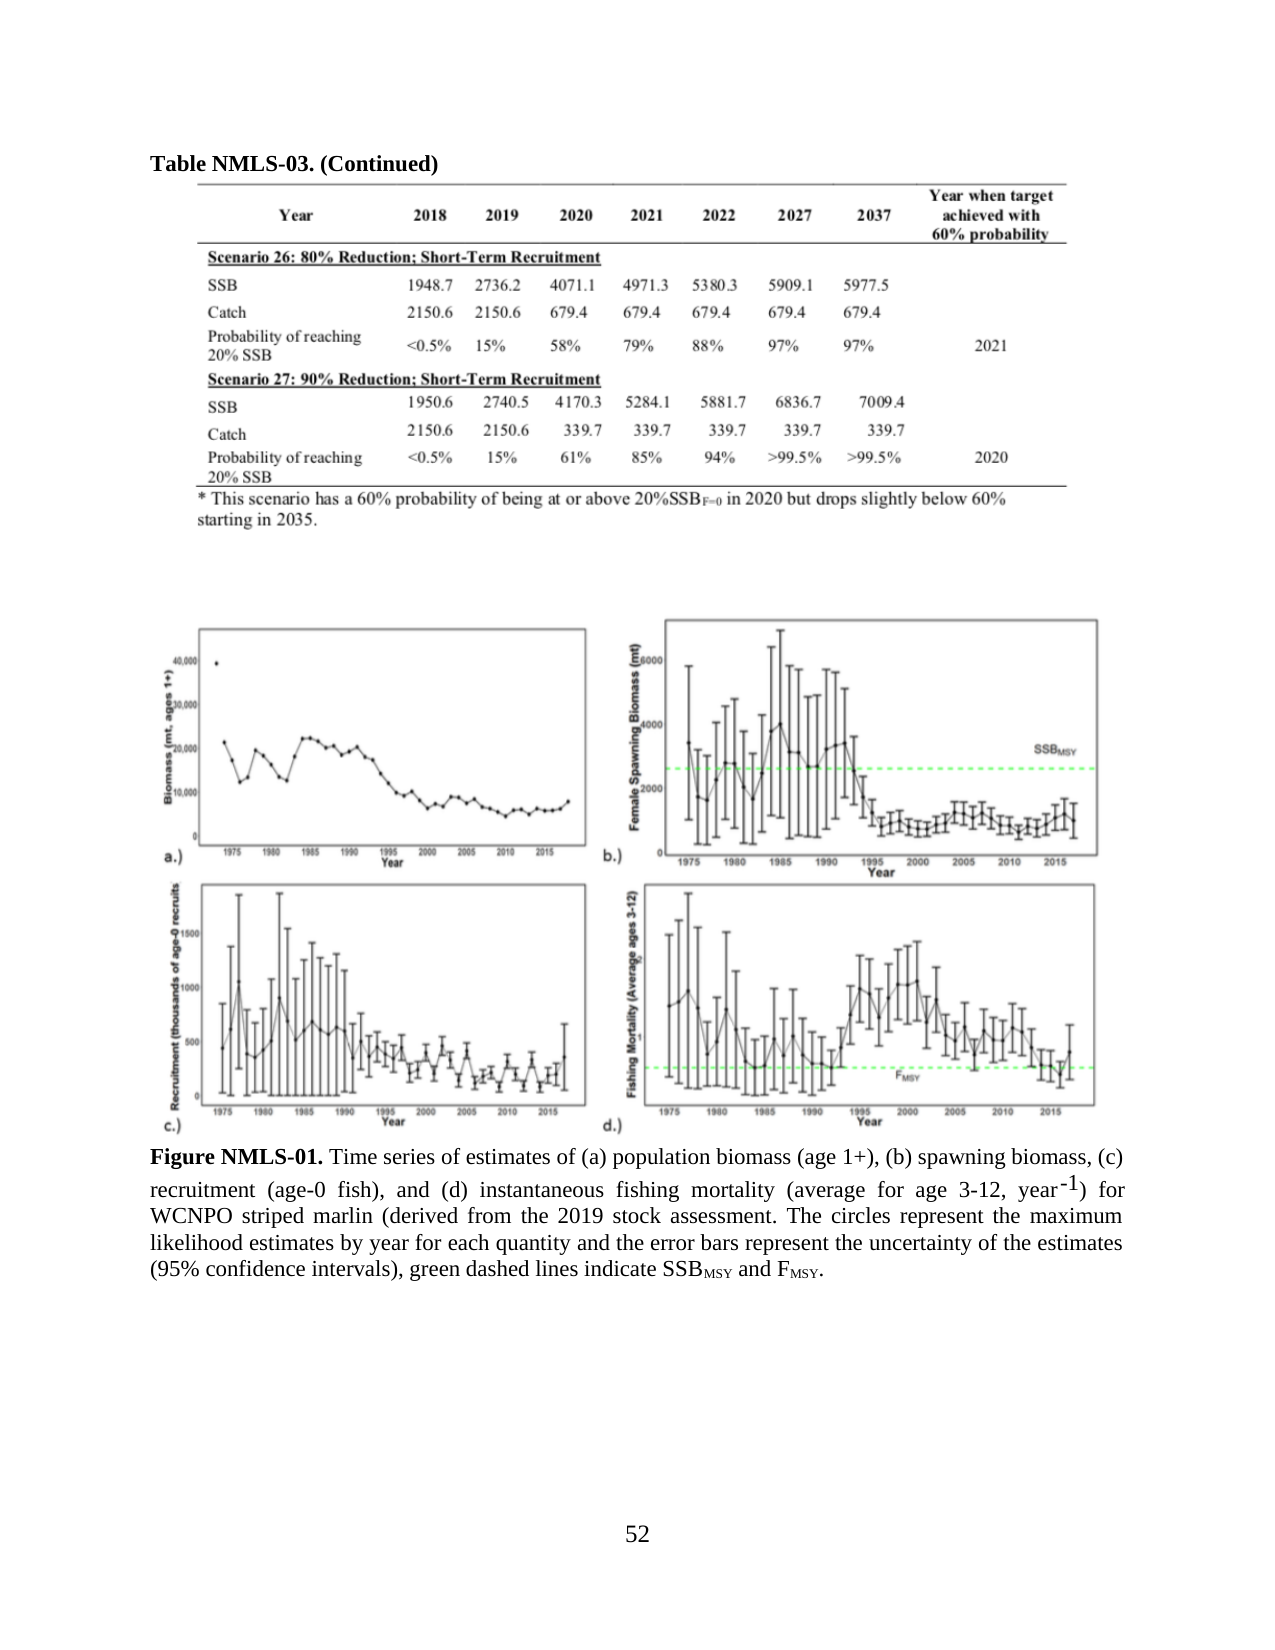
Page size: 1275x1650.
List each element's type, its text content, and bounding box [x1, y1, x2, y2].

picture [194, 176, 1080, 537]
picture [156, 615, 1120, 1143]
text Figure NMLS-01. Time series of estimates of (a) population biomass (age 1+), (b) spawning biomass, (c) recruitment (age-0 fish), and (d) instantaneous fishing mortality (average for age 3-12, year-1) for WCNPO striped marlin (derived from the 2019 stock assessment. The circles represent the maximum likelihood estimates by year for each quantity and the error bars represent the uncertainty of the estimates (95% confidence intervals), green dashed lines indicate SSBMSY and FMSY. [150, 1143, 1125, 1282]
text Table NMLS-03. (Continued) [150, 150, 1125, 176]
